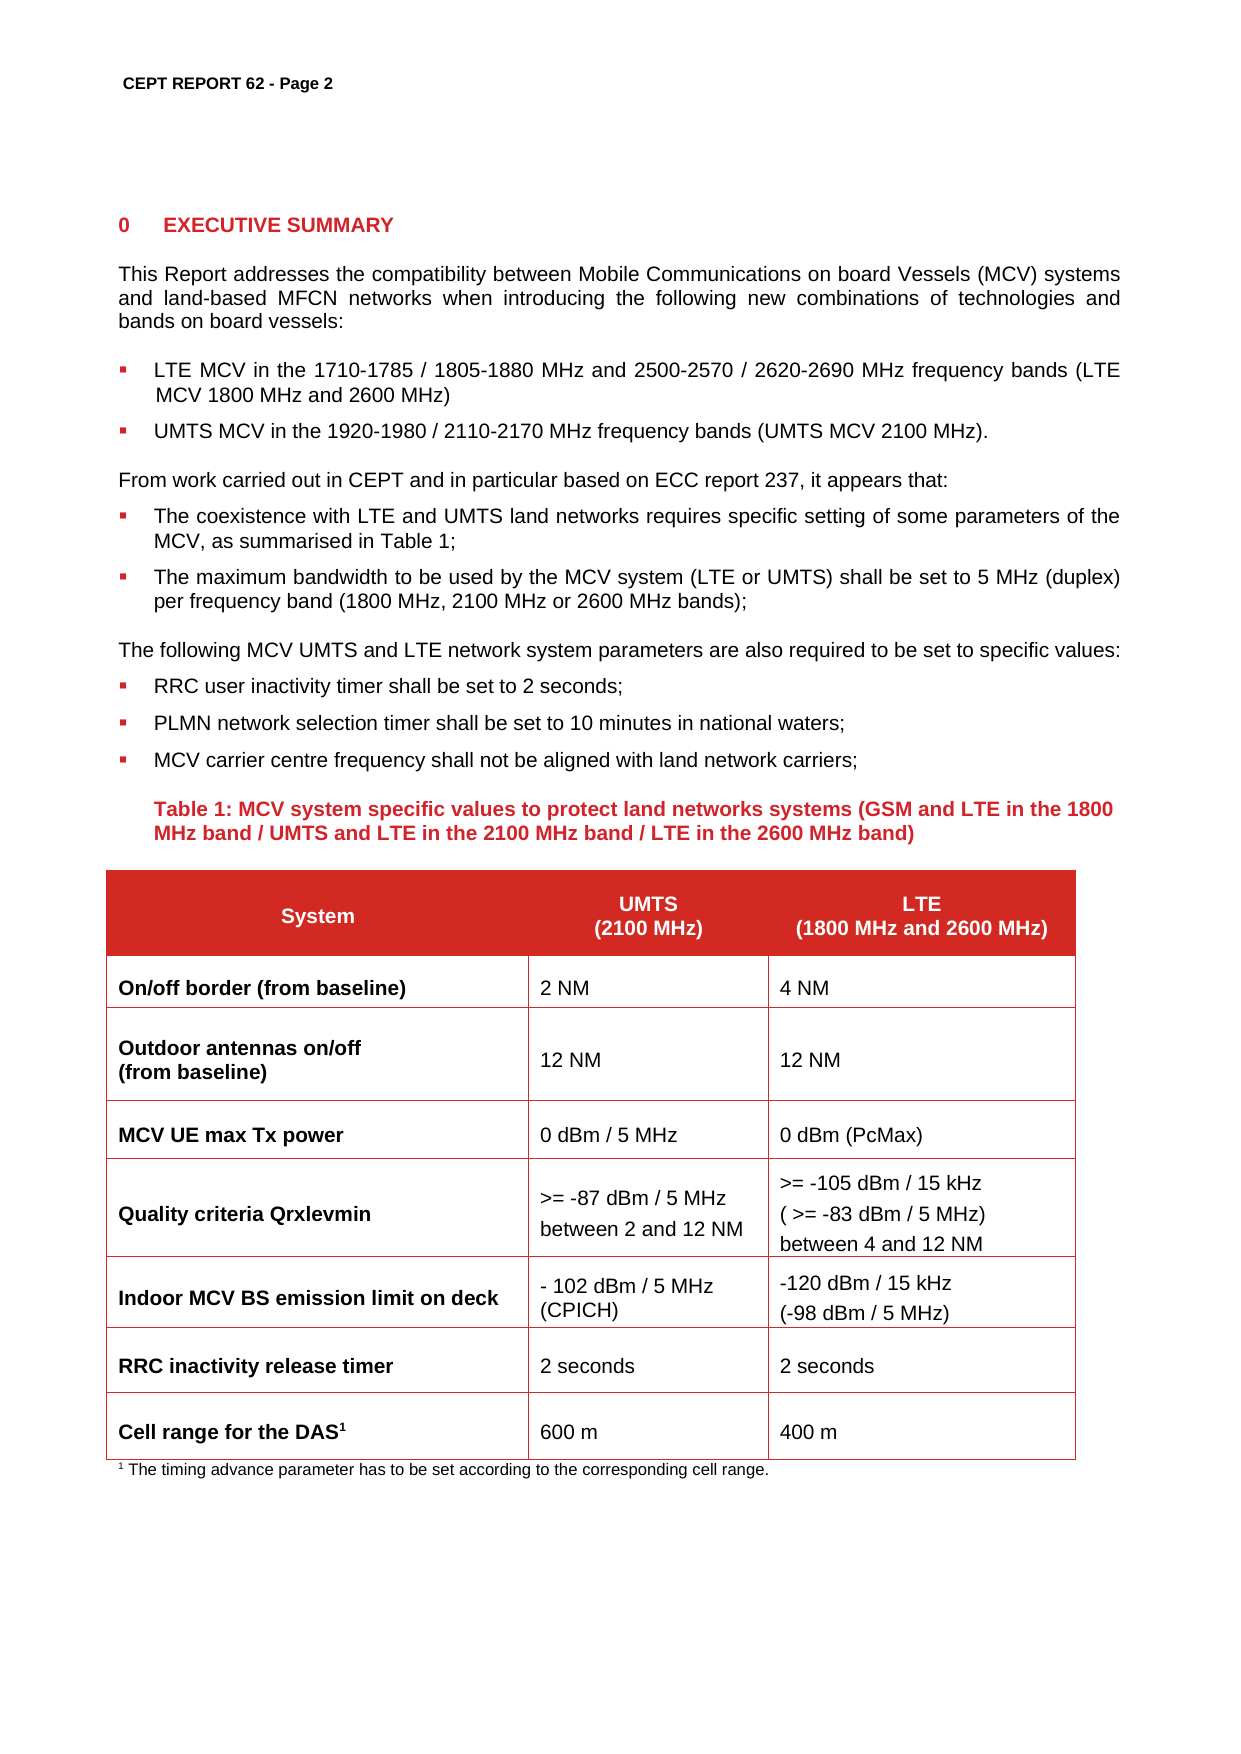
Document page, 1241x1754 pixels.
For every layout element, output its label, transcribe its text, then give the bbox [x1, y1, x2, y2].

text 1 The timing advance parameter has to be set according to the corresponding cell range. [118, 1460, 1122, 1479]
table_header System [107, 871, 528, 955]
table_cell On/off border (from baseline) [107, 956, 528, 1007]
table_cell Outdoor antennas on/off (from baseline) [107, 1008, 528, 1099]
table_cell 12 NM [529, 1008, 768, 1099]
table_header UMTS (2100 MHz) [529, 871, 768, 955]
text LTE MCV in the 1710-1785 / 1805-1880 MHz and 2500-2570 / 2620-2690 MHz frequency bands (LTE MCV 1800 MHz and 2600 MHz) [118, 358, 1122, 406]
text UMTS MCV in the 1920-1980 / 2110-2170 MHz frequency bands (UMTS MCV 2100 MHz). [118, 419, 1122, 443]
table_cell 4 NM [769, 956, 1075, 1007]
list The maximum bandwidth to be used by the MCV system (LTE or UMTS) shall be set to 5 MHz (duplex) per frequency band (1800 MHz, 2100 MHz or 2600 MHz bands); [118, 565, 1122, 613]
text This Report addresses the compatibility between Mobile Communications on board Vessels (MCV) systems and land-based MFCN networks when introducing the following new combinations of technologies and bands on board vessels: [118, 261, 1122, 333]
table_cell RRC inactivity release timer [107, 1328, 528, 1392]
table_cell 12 NM [769, 1008, 1075, 1099]
table_cell >= -87 dBm / 5 MHz between 2 and 12 NM [529, 1159, 768, 1256]
subtitle Executive summary [118, 212, 1122, 236]
text The following MCV UMTS and LTE network system parameters are also required to be set to specific values: [118, 638, 1122, 662]
table_cell Cell range for the DAS1 [107, 1393, 528, 1459]
table_cell 600 m [529, 1393, 768, 1459]
text MCV carrier centre frequency shall not be aligned with land network carriers; [118, 747, 1122, 772]
table_cell 2 seconds [769, 1328, 1075, 1392]
table_cell - 102 dBm / 5 MHz (CPICH) [529, 1257, 768, 1327]
table_cell MCV UE max Tx power [107, 1101, 528, 1158]
text From work carried out in CEPT and in particular based on ECC report 237, it appears that: [118, 468, 1122, 492]
table_cell 400 m [769, 1393, 1075, 1459]
text The coexistence with LTE and UMTS land networks requires specific setting of some parameters of the MCV, as summarised in Table 1; [118, 504, 1122, 552]
table_cell Quality criteria Qrxlevmin [107, 1159, 528, 1256]
table_cell 2 NM [529, 956, 768, 1007]
table_cell 2 seconds [529, 1328, 768, 1392]
text Table 1: MCV system specific values to protect land networks systems (GSM and LTE in the 1800 MHz band / UMTS and LTE in the 2100 MHz band / LTE in the 2600 MHz band) [153, 797, 1122, 844]
table_cell 0 dBm / 5 MHz [529, 1101, 768, 1158]
table_cell Indoor MCV BS emission limit on deck [107, 1257, 528, 1327]
table_cell >= -105 dBm / 15 kHz ( >= -83 dBm / 5 MHz) between 4 and 12 NM [769, 1159, 1075, 1256]
text PLMN network selection timer shall be set to 10 minutes in national waters; [118, 711, 1122, 735]
table_cell -120 dBm / 15 kHz (-98 dBm / 5 MHz) [769, 1257, 1075, 1327]
table_cell 0 dBm (PcMax) [769, 1101, 1075, 1158]
text RRC user inactivity timer shall be set to 2 seconds; [118, 674, 1122, 698]
table_header LTE (1800 MHz and 2600 MHz) [769, 871, 1075, 955]
